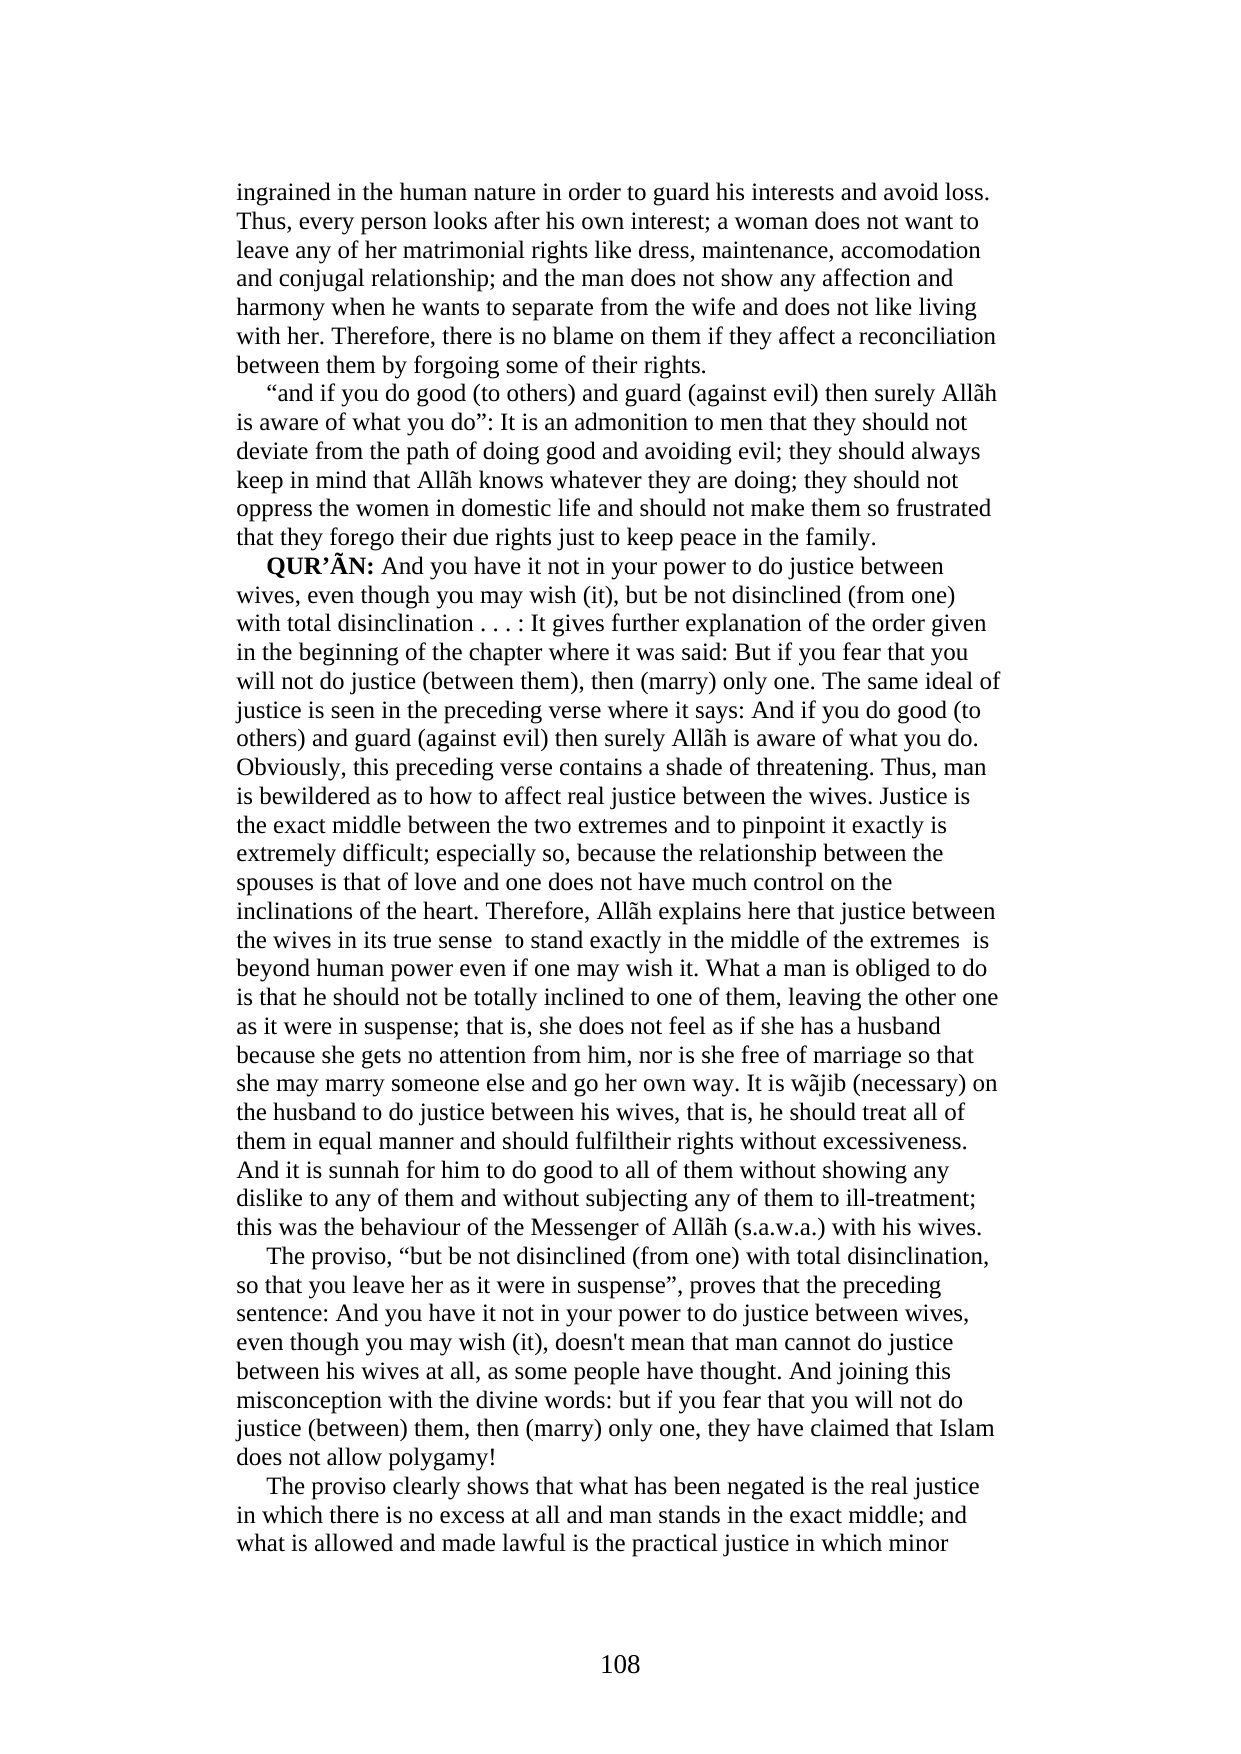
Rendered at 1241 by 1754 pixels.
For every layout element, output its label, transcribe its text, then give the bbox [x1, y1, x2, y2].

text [236, 1471, 1004, 1557]
text QUR’ÃN: And you have it not in your power to do justice between wives, even though you may wish (it), but be not disinclined (from one) with total disinclination . . . : It gives further explanation of the order given in the beginning of the chapter where it was said: But if you fear that you will not do justice (between them), then (marry) only one. The same ideal of justice is seen in the preceding verse where it says: And if you do good (to others) and guard (against evil) then surely Allãh is aware of what you do. Obviously, this preceding verse contains a shade of threatening. Thus, man is bewildered as to how to affect real justice between the wives. Justice is the exact middle between the two extremes and to pinpoint it exactly is extremely difficult; especially so, because the relationship between the spouses is that of love and one does not have much control on the inclinations of the heart. Therefore, Allãh explains here that justice between the wives in its true sense to stand exactly in the middle of the extremes is beyond human power even if one may wish it. What a man is obliged to do is that he should not be totally inclined to one of them, leaving the other one as it were in suspense; that is, she does not feel as if she has a husband because she gets no attention from him, nor is she free of marriage so that she may marry someone else and go her own way. It is wãjib (necessary) on the husband to do justice between his wives, that is, he should treat all of them in equal manner and should fulfiltheir rights without excessiveness. And it is sunnah for him to do good to all of them without showing any dislike to any of them and without subjecting any of them to ill-treatment; this was the behaviour of the Messenger of Allãh (s.a.w.a.) with his wives. [236, 551, 1004, 1241]
text The proviso, “but be not disinclined (from one) with total disinclination, so that you leave her as it were in suspense”, proves that the preceding sentence: And you have it not in your power to do justice between wives, even though you may wish (it), doesn't mean that man cannot do justice between his wives at all, as some people have thought. And joining this misconception with the divine words: but if you fear that you will not do justice (between) them, then (marry) only one, they have claimed that Islam does not allow polygamy! [236, 1241, 1004, 1471]
text “and if you do good (to others) and guard (against evil) then surely Allãh is aware of what you do”: It is an admonition to men that they should not deviate from the path of doing good and avoiding evil; they should always keep in mind that Allãh knows whatever they are doing; they should not oppress the women in domestic life and should not make them so frustrated that they forego their due rights just to keep peace in the family. [236, 378, 1004, 551]
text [236, 177, 1004, 378]
